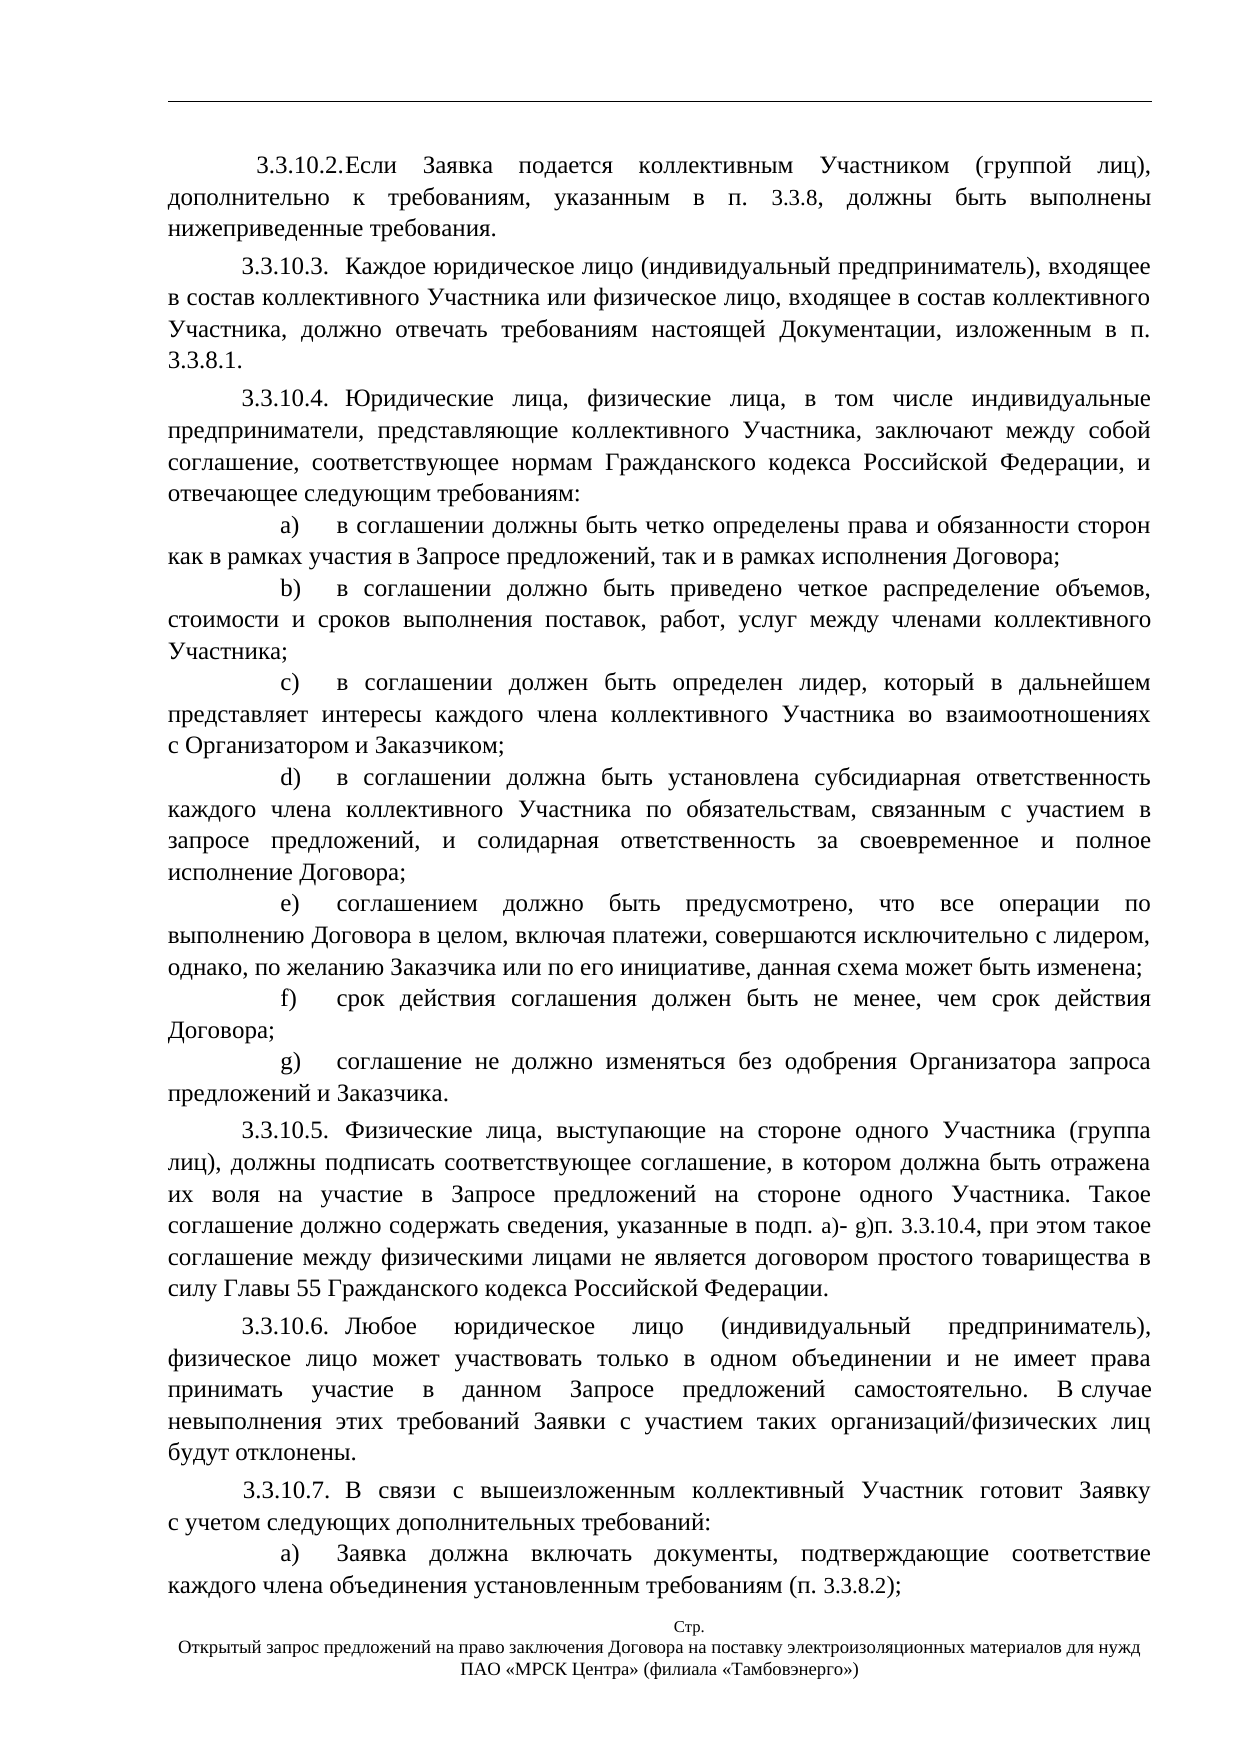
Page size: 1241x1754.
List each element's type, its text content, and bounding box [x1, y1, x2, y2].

list Любое юридическое лицо (индивидуальный предприниматель), физическое лицо может участвовать только в одном объединении и не имеет права принимать участие в данном Запросе предложений самостоятельно. В случае невыполнения этих требований Заявки с участием таких организаций/физических лиц будут отклонены. [168, 1311, 1152, 1466]
list В связи с вышеизложенным коллективный Участник готовит Заявку с учетом следующих дополнительных требований: [168, 1475, 1152, 1536]
list в соглашении должна быть установлена субсидиарная ответственность каждого члена коллективного Участника по обязательствам, связанным с участием в запросе предложений, и солидарная ответственность за своевременное и полное исполнение Договора; [168, 762, 1152, 886]
list в соглашении должно быть приведено четкое распределение объемов, стоимости и сроков выполнения поставок, работ, услуг между членами коллективного Участника; [168, 573, 1152, 665]
list срок действия соглашения должен быть не менее, чем срок действия Договора; [168, 983, 1152, 1043]
list соглашение не должно изменяться без одобрения Организатора запроса предложений и Заказчика. [168, 1046, 1152, 1107]
list соглашением должно быть предусмотрено, что все операции по выполнению Договора в целом, включая платежи, совершаются исключительно с лидером, однако, по желанию Заказчика или по его инициативе, данная схема может быть изменена; [168, 888, 1152, 980]
list в соглашении должны быть четко определены права и обязанности сторон как в рамках участия в Запросе предложений, так и в рамках исполнения Договора; [168, 510, 1152, 570]
list Если Заявка подается коллективным Участником (группой лиц), дополнительно к требованиям, указанным в п. 3.3.8, должны быть выполнены нижеприведенные требования. [168, 150, 1152, 242]
list Юридические лица, физические лица, в том числе индивидуальные предприниматели, представляющие коллективного Участника, заключают между собой соглашение, соответствующее нормам Гражданского кодекса Российской Федерации, и отвечающее следующим требованиям: [168, 383, 1152, 507]
list Каждое юридическое лицо (индивидуальный предприниматель), входящее в состав коллективного Участника или физическое лицо, входящее в состав коллективного Участника, должно отвечать требованиям настоящей Документации, изложенным в п. 3.3.8.1. [168, 251, 1152, 374]
list в соглашении должен быть определен лидер, который в дальнейшем представляет интересы каждого члена коллективного Участника во взаимоотношениях с Организатором и Заказчиком; [168, 667, 1152, 759]
list Заявка должна включать документы, подтверждающие соответствие каждого члена объединения установленным требованиям (п. 3.3.8.2); [168, 1538, 1152, 1599]
list Физические лица, выступающие на стороне одного Участника (группа лиц), должны подписать соответствующее соглашение, в котором должна быть отражена их воля на участие в Запросе предложений на стороне одного Участника. Такое соглашение должно содержать сведения, указанные в подп. a)- g)п. 3.3.10.4, при этом такое соглашение между физическими лицами не является договором простого товарищества в силу Главы 55 Гражданского кодекса Российской Федерации. [168, 1116, 1152, 1302]
